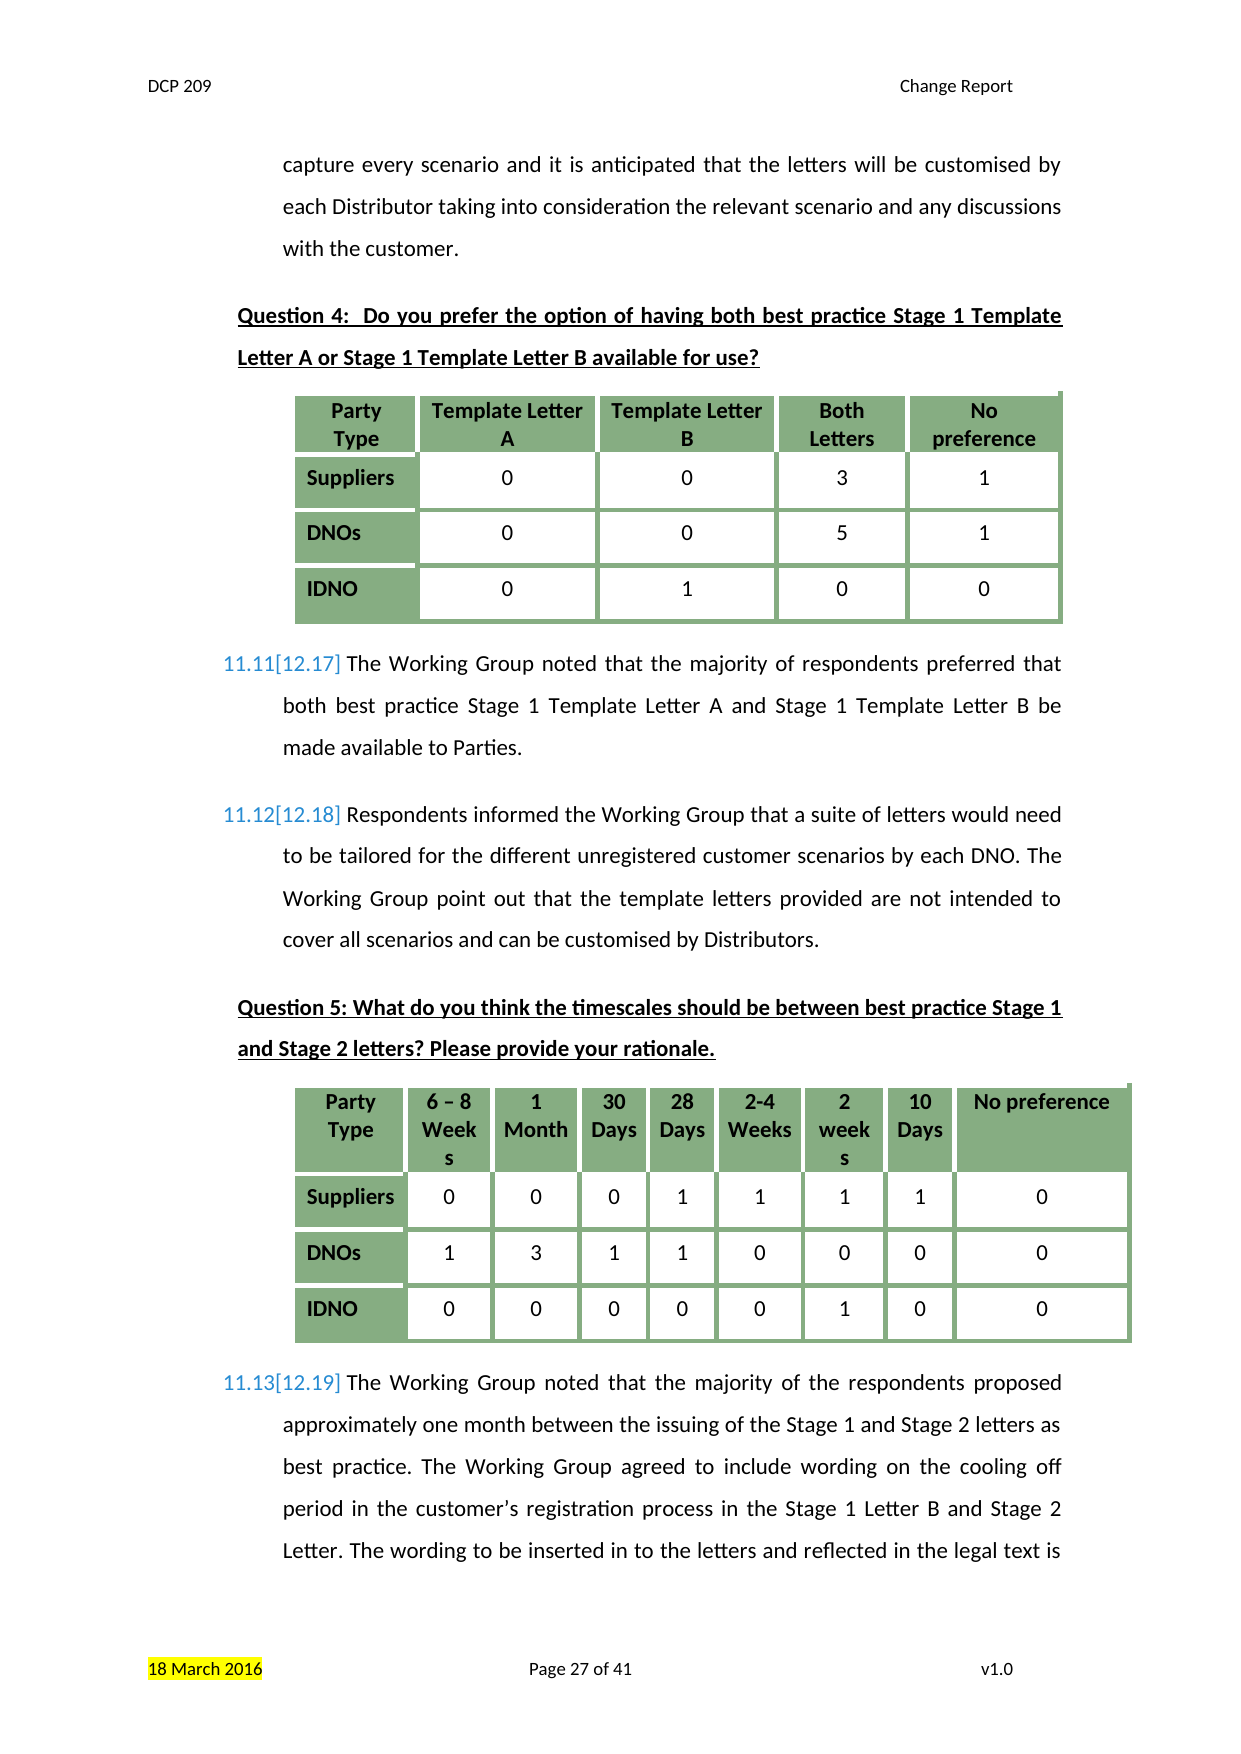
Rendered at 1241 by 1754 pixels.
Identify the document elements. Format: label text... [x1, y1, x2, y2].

table_header 2 weeks [805, 1088, 883, 1172]
table_cell 3 [779, 457, 905, 508]
table_cell 0 [957, 1288, 1127, 1339]
table_header 28 Days [650, 1088, 714, 1172]
table_cell 0 [805, 1232, 883, 1283]
table_cell 0 [957, 1232, 1127, 1283]
table_cell 0 [408, 1176, 490, 1227]
subtitle Question 4: Do you prefer the option of having both best practice Stage 1 Template Letter A or Stage 1 Template Letter B available for use? [237, 326, 1063, 371]
table_cell 0 [957, 1176, 1127, 1227]
table_cell 1 [650, 1176, 714, 1227]
table_cell 0 [420, 512, 595, 563]
table_cell IDNO [295, 1288, 403, 1339]
subtitle Respondents informed the Working Group that a suite of letters would need to be tailored for the different unregistered customer scenarios by each DNO. The Working Group point out that the template letters provided are not intended to cover all scenarios and can be customised by Distributors. [223, 800, 1063, 954]
table_cell 0 [600, 457, 774, 508]
table_header 6 – 8 Weeks [408, 1088, 490, 1172]
table_header Template Letter A [420, 396, 595, 452]
table_cell 0 [719, 1232, 801, 1283]
table_header Party Type [295, 396, 415, 452]
table_cell 0 [779, 568, 905, 619]
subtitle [223, 1368, 1063, 1564]
subtitle Question 4: Do you prefer the option of having both best practice Stage 1 Template Letter A or Stage 1 Template Letter B available for use? [237, 301, 1063, 325]
table_cell 0 [420, 568, 595, 619]
table_cell 1 [888, 1176, 952, 1227]
table_cell 1 [600, 568, 774, 619]
table_cell 1 [650, 1232, 714, 1283]
table_cell 1 [910, 457, 1058, 508]
table_cell DNOs [295, 1232, 403, 1283]
table_cell 0 [495, 1288, 577, 1339]
table_header 10 Days [888, 1088, 952, 1172]
table_cell 1 [582, 1232, 646, 1283]
table_cell 0 [582, 1176, 646, 1227]
table_cell 5 [779, 512, 905, 563]
subtitle Question 5: What do you think the timescales should be between best practice Stage 1 and Stage 2 letters? Please provide your rationale. [237, 993, 1063, 1017]
table_header No preference [910, 396, 1058, 452]
table_cell 0 [888, 1288, 952, 1339]
table_cell 0 [408, 1288, 490, 1339]
table_cell 0 [495, 1176, 577, 1227]
table_header Template Letter B [600, 396, 774, 452]
table_cell 0 [719, 1288, 801, 1339]
table_cell 0 [420, 457, 595, 508]
table_header Both Letters [779, 396, 905, 452]
table_cell 1 [719, 1176, 801, 1227]
table_cell 0 [910, 568, 1058, 619]
table_cell 0 [600, 512, 774, 563]
table_header Party Type [295, 1088, 403, 1172]
table_header 2-4 Weeks [719, 1088, 801, 1172]
table_cell Suppliers [295, 457, 415, 508]
subtitle The Working Group noted that the majority of respondents preferred that both best practice Stage 1 Template Letter A and Stage 1 Template Letter B be made available to Parties. [223, 649, 1063, 761]
table_cell 1 [805, 1176, 883, 1227]
table_cell DNOs [295, 512, 415, 563]
table_cell 1 [910, 512, 1058, 563]
table_cell 0 [888, 1232, 952, 1283]
table_cell 3 [495, 1232, 577, 1283]
table_header 30 Days [582, 1088, 646, 1172]
table_cell 0 [650, 1288, 714, 1339]
table_header 1 Month [495, 1088, 577, 1172]
table_cell 1 [408, 1232, 490, 1283]
table_header No preference [957, 1088, 1127, 1172]
table_cell 1 [805, 1288, 883, 1339]
table_cell IDNO [295, 568, 415, 619]
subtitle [223, 150, 1063, 262]
subtitle Question 5: What do you think the timescales should be between best practice Stage 1 and Stage 2 letters? Please provide your rationale. [237, 1018, 1063, 1063]
table_cell Suppliers [295, 1176, 403, 1227]
table_cell 0 [582, 1288, 646, 1339]
